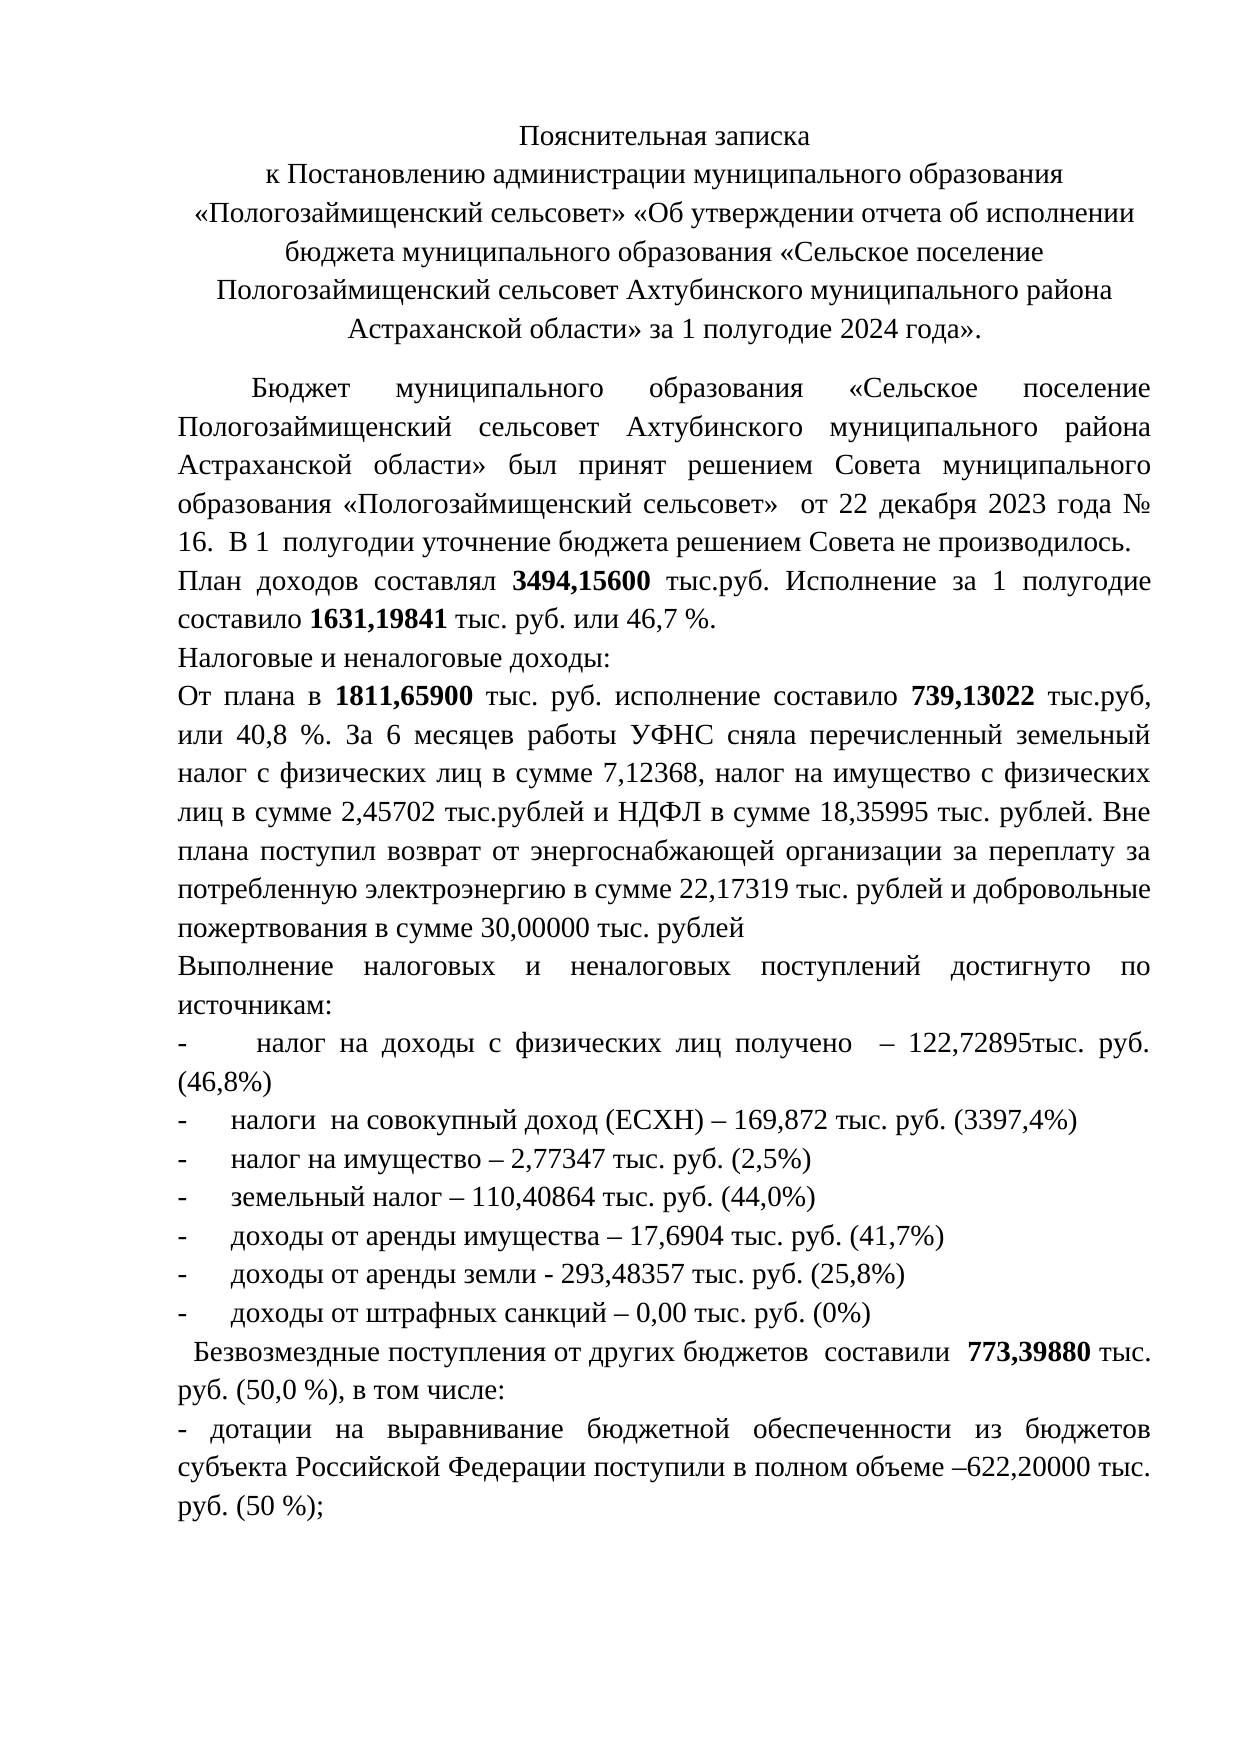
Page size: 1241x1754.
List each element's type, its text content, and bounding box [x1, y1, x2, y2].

text Безвозмездные поступления от других бюджетов составили 773,39880 тыс. руб. (50,0 %), в том числе: [177, 1334, 1152, 1406]
text - доходы от штрафных санкций – 0,00 тыс. руб. (0%) [177, 1295, 1152, 1329]
text - налог на доходы с физических лиц получено – 122,72895тыс. руб. (46,8%) [177, 1025, 1152, 1097]
text Выполнение налоговых и неналоговых поступлений достигнуто по источникам: [177, 948, 1152, 1020]
text - доходы от аренды имущества – 17,6904 тыс. руб. (41,7%) [177, 1218, 1152, 1252]
text - налоги на совокупный доход (ЕСХН) – 169,872 тыс. руб. (3397,4%) [177, 1102, 1152, 1136]
text - дотации на выравнивание бюджетной обеспеченности из бюджетов субъекта Российской Федерации поступили в полном объеме –622,20000 тыс. руб. (50 %); [177, 1411, 1152, 1521]
text План доходов составлял 3494,15600 тыс.руб. Исполнение за 1 полугодие составило 1631,19841 тыс. руб. или 46,7 %. [177, 563, 1152, 635]
text Пояснительная записка к Постановлению администрации муниципального образования «Пологозаймищенский сельсовет» «Об утверждении отчета об исполнении бюджета муниципального образования «Сельское поселение Пологозаймищенский сельсовет Ахтубинского муниципального района Астраханской области» за 1 полугодие 2024 года». [177, 118, 1152, 344]
text От плана в 1811,65900 тыс. руб. исполнение составило 739,13022 тыс.руб, или 40,8 %. За 6 месяцев работы УФНС сняла перечисленный земельный налог с физических лиц в сумме 7,12368, налог на имущество с физических лиц в сумме 2,45702 тыс.рублей и НДФЛ в сумме 18,35995 тыс. рублей. Вне плана поступил возврат от энергоснабжающей организации за переплату за потребленную электроэнергию в сумме 22,17319 тыс. рублей и добровольные пожертвования в сумме 30,00000 тыс. рублей [177, 678, 1152, 943]
text Бюджет муниципального образования «Сельское поселение Пологозаймищенский сельсовет Ахтубинского муниципального района Астраханской области» был принят решением Совета муниципального образования «Пологозаймищенский сельсовет» от 22 декабря 2023 года № 16. В 1 полугодии уточнение бюджета решением Совета не производилось. [177, 370, 1152, 558]
text - земельный налог – 110,40864 тыс. руб. (44,0%) [177, 1179, 1152, 1213]
text - налог на имущество – 2,77347 тыс. руб. (2,5%) [177, 1141, 1152, 1174]
text Налоговые и неналоговые доходы: [177, 640, 1152, 673]
text - доходы от аренды земли - 293,48357 тыс. руб. (25,8%) [177, 1257, 1152, 1290]
